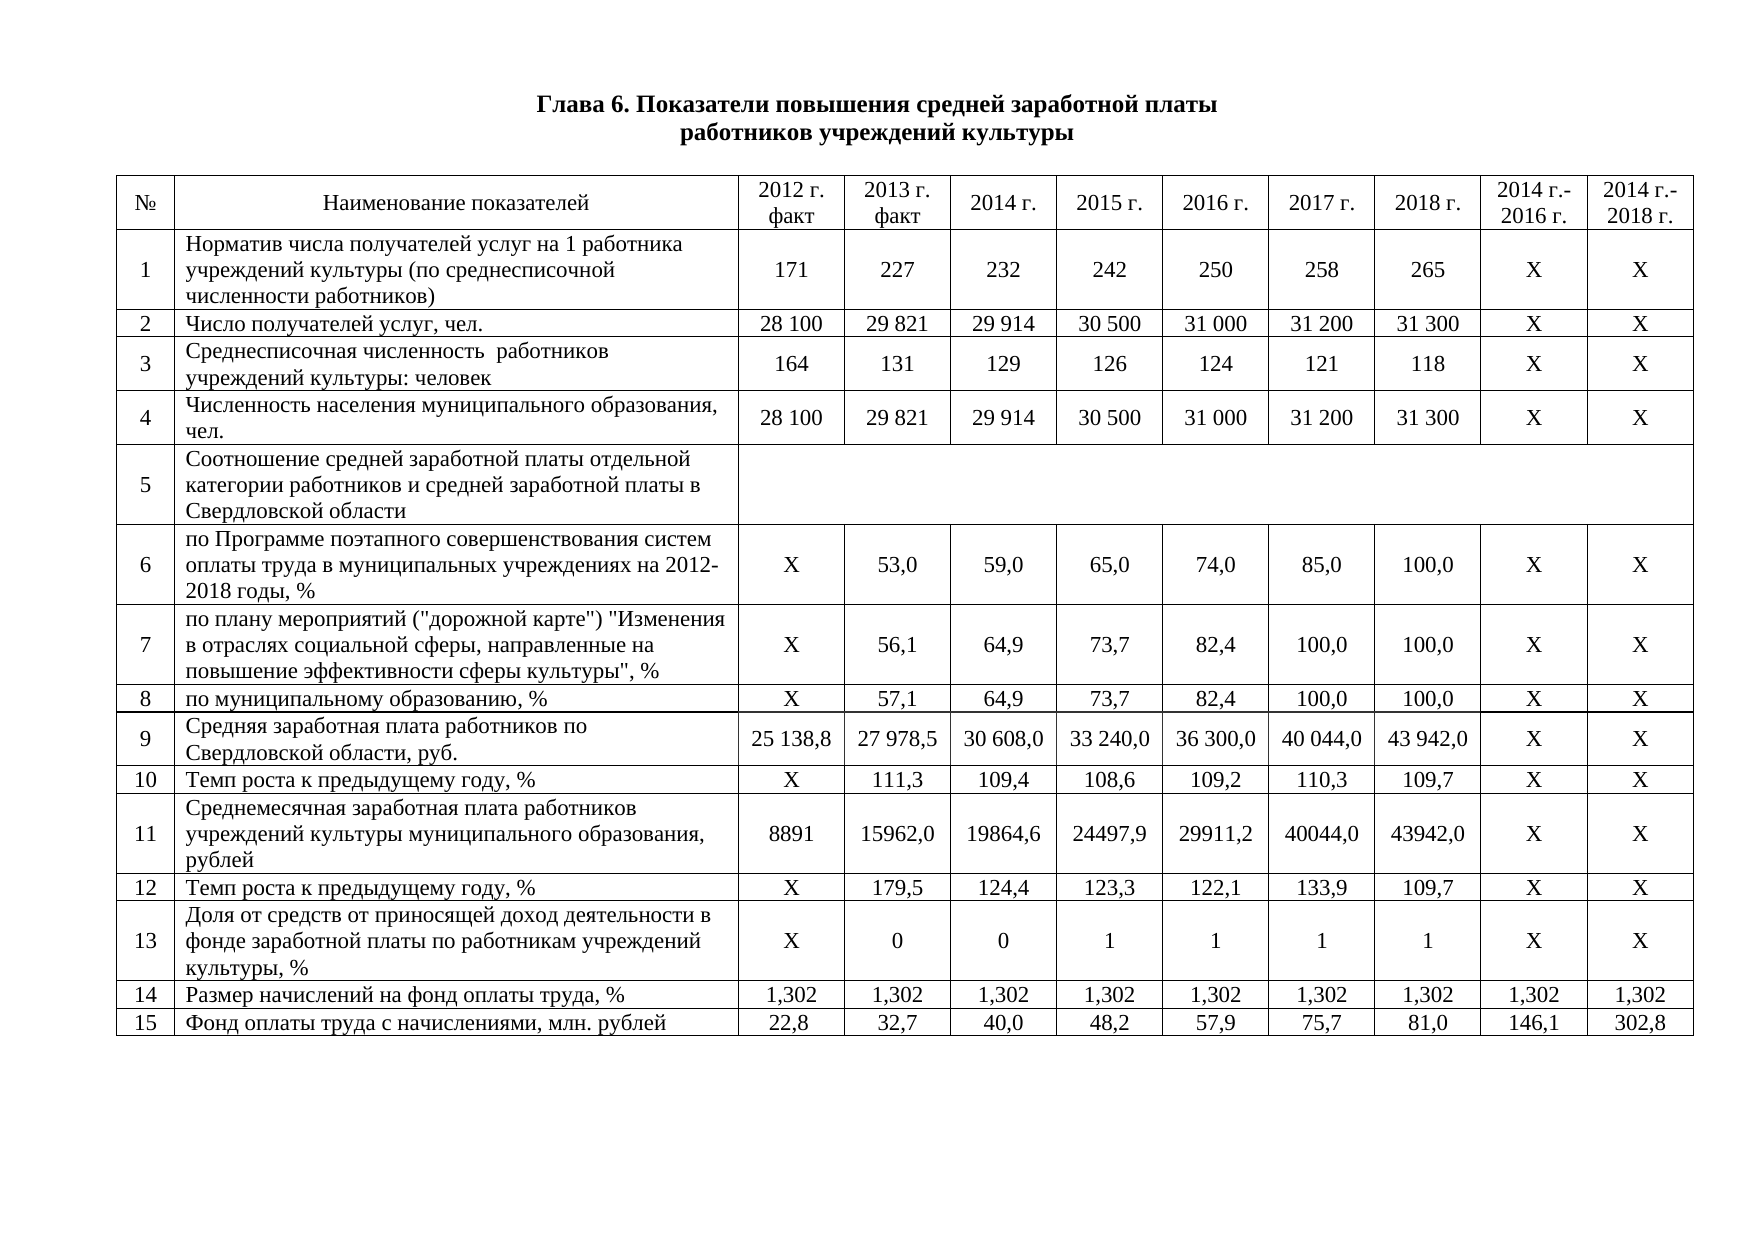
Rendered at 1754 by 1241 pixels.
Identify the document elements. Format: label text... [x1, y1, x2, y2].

table_cell 29 821 [845, 391, 950, 444]
table_header 2013 г. факт [845, 176, 950, 229]
table_cell 40 044,0 [1269, 713, 1374, 765]
table_header Наименование показателей [175, 176, 738, 229]
table_cell 109,4 [951, 766, 1056, 792]
table_cell 121 [1269, 337, 1374, 390]
table_cell Х [1481, 525, 1587, 604]
table_cell Размер начислений на фонд оплаты труда, % [175, 981, 738, 1007]
table_cell Среднесписочная численность работников учреждений культуры: человек [175, 337, 738, 390]
table_cell 22,8 [739, 1009, 844, 1035]
table_cell 75,7 [1269, 1009, 1374, 1035]
table_cell Средняя заработная плата работников по Свердловской области, руб. [175, 713, 738, 765]
table_cell 30 500 [1057, 391, 1162, 444]
table_header .- . [1481, 176, 1587, 229]
table_cell 100,0 [1269, 685, 1374, 711]
table_cell Х [1588, 310, 1693, 336]
table_cell [1163, 445, 1269, 524]
table_cell 109,7 [1375, 766, 1480, 792]
table_cell 59,0 [951, 525, 1056, 604]
table_cell Х [1588, 713, 1693, 765]
table_cell 8 [117, 685, 174, 711]
table_cell Х [739, 685, 844, 711]
table_header . [1057, 176, 1162, 229]
table_cell Х [1481, 766, 1587, 792]
table_cell 31 200 [1269, 391, 1374, 444]
table_cell 11 [117, 794, 174, 873]
table_cell 109,7 [1375, 874, 1480, 900]
table_cell 8891 [739, 794, 844, 873]
table_cell [844, 445, 950, 524]
table_cell 13 [117, 901, 174, 980]
table_cell 43942,0 [1375, 794, 1480, 873]
table_cell 73,7 [1057, 605, 1162, 684]
table_cell 100,0 [1375, 605, 1480, 684]
table_cell 109,2 [1163, 766, 1268, 792]
table_cell 179,5 [845, 874, 950, 900]
text работников учреждений культуры [118, 117, 1636, 146]
table_cell 111,3 [845, 766, 950, 792]
table_cell Х [1481, 901, 1587, 980]
table_header № [117, 176, 174, 229]
table_cell 73,7 [1057, 685, 1162, 711]
table_cell 31 200 [1269, 310, 1374, 336]
table_cell Х [1588, 794, 1693, 873]
table_cell 133,9 [1269, 874, 1374, 900]
text Глава 6. Показатели повышения средней заработной платы [118, 89, 1636, 117]
table_cell Среднемесячная заработная плата работников учреждений культуры муниципального образования, рублей [175, 794, 738, 873]
table_cell 302,8 [1588, 1009, 1693, 1035]
table_cell 24497,9 [1057, 794, 1162, 873]
table_cell 31 000 [1163, 310, 1268, 336]
table_cell 29 821 [845, 310, 950, 336]
table_cell Х [1481, 605, 1587, 684]
table_cell 31 000 [1163, 391, 1268, 444]
table_cell 12 [117, 874, 174, 900]
table_cell 124,4 [951, 874, 1056, 900]
table_cell 28 100 [739, 310, 844, 336]
table_cell 1,302 [1163, 981, 1268, 1007]
table_cell по Программе поэтапного совершенствования систем оплаты труда в муниципальных учреждениях на 2012-2018 годы, % [175, 525, 738, 604]
table_cell 118 [1375, 337, 1480, 390]
table_cell 48,2 [1057, 1009, 1162, 1035]
table_cell [1481, 445, 1587, 524]
table_cell по муниципальному образованию, % [175, 685, 738, 711]
table_cell 57,1 [845, 685, 950, 711]
table_cell 29911,2 [1163, 794, 1268, 873]
table_cell 250 [1163, 230, 1268, 309]
table_cell 146,1 [1481, 1009, 1587, 1035]
table_cell 258 [1269, 230, 1374, 309]
table_cell Х [739, 901, 844, 980]
table_cell 15 [117, 1009, 174, 1035]
table_cell 123,3 [1057, 874, 1162, 900]
table_cell 64,9 [951, 605, 1056, 684]
table_cell 1,302 [1588, 981, 1693, 1007]
table_cell 2 [117, 310, 174, 336]
table_header . [1269, 176, 1374, 229]
table_cell 30 608,0 [951, 713, 1056, 765]
table_cell 32,7 [845, 1009, 950, 1035]
table_cell 65,0 [1057, 525, 1162, 604]
table_cell Х [1481, 337, 1587, 390]
table_cell 19864,6 [951, 794, 1056, 873]
table_header 2012 г. факт [739, 176, 844, 229]
table_cell Х [1481, 794, 1587, 873]
table_cell 27 978,5 [845, 713, 950, 765]
table_cell Х [739, 605, 844, 684]
table_cell 57,9 [1163, 1009, 1268, 1035]
table_cell Х [1588, 605, 1693, 684]
table_cell Х [1588, 337, 1693, 390]
table_cell 1,302 [845, 981, 950, 1007]
table_cell 56,1 [845, 605, 950, 684]
table_cell Темп роста к предыдущему году, % [175, 874, 738, 900]
table_cell Численность населения муниципального образования, чел. [175, 391, 738, 444]
table_cell 3 [117, 337, 174, 390]
table_cell 242 [1057, 230, 1162, 309]
table_cell Х [1481, 391, 1587, 444]
table_cell 29 914 [951, 310, 1056, 336]
table_cell 31 300 [1375, 310, 1480, 336]
table_cell Х [1588, 685, 1693, 711]
table_cell Доля от средств от приносящей доход деятельности в фонде заработной платы по работникам учреждений культуры, % [175, 901, 738, 980]
table_header . [1375, 176, 1480, 229]
table_cell 14 [117, 981, 174, 1007]
table_cell Х [1481, 874, 1587, 900]
table_cell Х [1481, 713, 1587, 765]
table_cell 64,9 [951, 685, 1056, 711]
table_cell [950, 445, 1056, 524]
table_cell Х [739, 874, 844, 900]
table_header 2014 г.- . [1588, 176, 1693, 229]
table_cell Х [1481, 685, 1587, 711]
table_cell 171 [739, 230, 844, 309]
table_cell Х [1588, 391, 1693, 444]
table_cell 82,4 [1163, 685, 1268, 711]
table_cell Число получателей услуг, чел. [175, 310, 738, 336]
table_cell 1,302 [1057, 981, 1162, 1007]
table_cell Х [1588, 230, 1693, 309]
table_cell 164 [739, 337, 844, 390]
table_cell 131 [845, 337, 950, 390]
table_cell [1587, 445, 1693, 524]
table_cell Х [1481, 230, 1587, 309]
table_cell 110,3 [1269, 766, 1374, 792]
table_cell 227 [845, 230, 950, 309]
table_cell 74,0 [1163, 525, 1268, 604]
table_cell 1,302 [1269, 981, 1374, 1007]
table_cell 129 [951, 337, 1056, 390]
table_cell 7 [117, 605, 174, 684]
table_cell 29 914 [951, 391, 1056, 444]
table_cell 30 500 [1057, 310, 1162, 336]
table_cell Фонд оплаты труда с начислениями, млн. рублей [175, 1009, 738, 1035]
table_cell 4 [117, 391, 174, 444]
table_cell 0 [845, 901, 950, 980]
table_cell по плану мероприятий ("дорожной карте") "Изменения в отраслях социальной сферы, направленные на повышение эффективности сферы культуры", % [175, 605, 738, 684]
table_cell [1375, 445, 1481, 524]
table_cell 43 942,0 [1375, 713, 1480, 765]
table_cell 1,302 [951, 981, 1056, 1007]
table_cell 1 [1375, 901, 1480, 980]
table_cell Х [1481, 310, 1587, 336]
table_header . [951, 176, 1056, 229]
table_cell 15962,0 [845, 794, 950, 873]
table_cell 1 [1163, 901, 1268, 980]
table_cell 6 [117, 525, 174, 604]
table_cell [1269, 445, 1375, 524]
table_cell 1 [117, 230, 174, 309]
table_cell 40,0 [951, 1009, 1056, 1035]
table_cell 122,1 [1163, 874, 1268, 900]
table_cell Х [1588, 525, 1693, 604]
table_cell 9 [117, 713, 174, 765]
table_cell 5 [117, 445, 174, 524]
table_cell 82,4 [1163, 605, 1268, 684]
table_cell 28 100 [739, 391, 844, 444]
table_cell [739, 445, 844, 524]
table_cell Х [1588, 901, 1693, 980]
table_cell 10 [117, 766, 174, 792]
table_cell Х [739, 766, 844, 792]
table_cell 33 240,0 [1057, 713, 1162, 765]
table_cell Соотношение средней заработной платы отдельной категории работников и средней заработной платы в Свердловской области [175, 445, 738, 524]
table_cell Х [739, 525, 844, 604]
table_cell 1,302 [1481, 981, 1587, 1007]
table_cell [1056, 445, 1163, 524]
table_cell 53,0 [845, 525, 950, 604]
table_cell 100,0 [1375, 685, 1480, 711]
table_cell 100,0 [1375, 525, 1480, 604]
table_cell 81,0 [1375, 1009, 1480, 1035]
table_header . [1163, 176, 1268, 229]
table_cell Темп роста к предыдущему году, % [175, 766, 738, 792]
table_cell 100,0 [1269, 605, 1374, 684]
table_cell 265 [1375, 230, 1480, 309]
table_cell 124 [1163, 337, 1268, 390]
table_cell Х [1588, 874, 1693, 900]
table_cell 1 [1057, 901, 1162, 980]
table_cell 126 [1057, 337, 1162, 390]
table_cell 36 300,0 [1163, 713, 1268, 765]
table_cell 25 138,8 [739, 713, 844, 765]
table_cell 31 300 [1375, 391, 1480, 444]
table_cell 108,6 [1057, 766, 1162, 792]
table_cell Норматив числа получателей услуг на 1 работника учреждений культуры (по среднесписочной численности работников) [175, 230, 738, 309]
table_cell 85,0 [1269, 525, 1374, 604]
table_cell 1,302 [1375, 981, 1480, 1007]
table_cell 1 [1269, 901, 1374, 980]
table_cell Х [1588, 766, 1693, 792]
table_cell 0 [951, 901, 1056, 980]
table_cell 40044,0 [1269, 794, 1374, 873]
table_cell 232 [951, 230, 1056, 309]
table_cell 1,302 [739, 981, 844, 1007]
